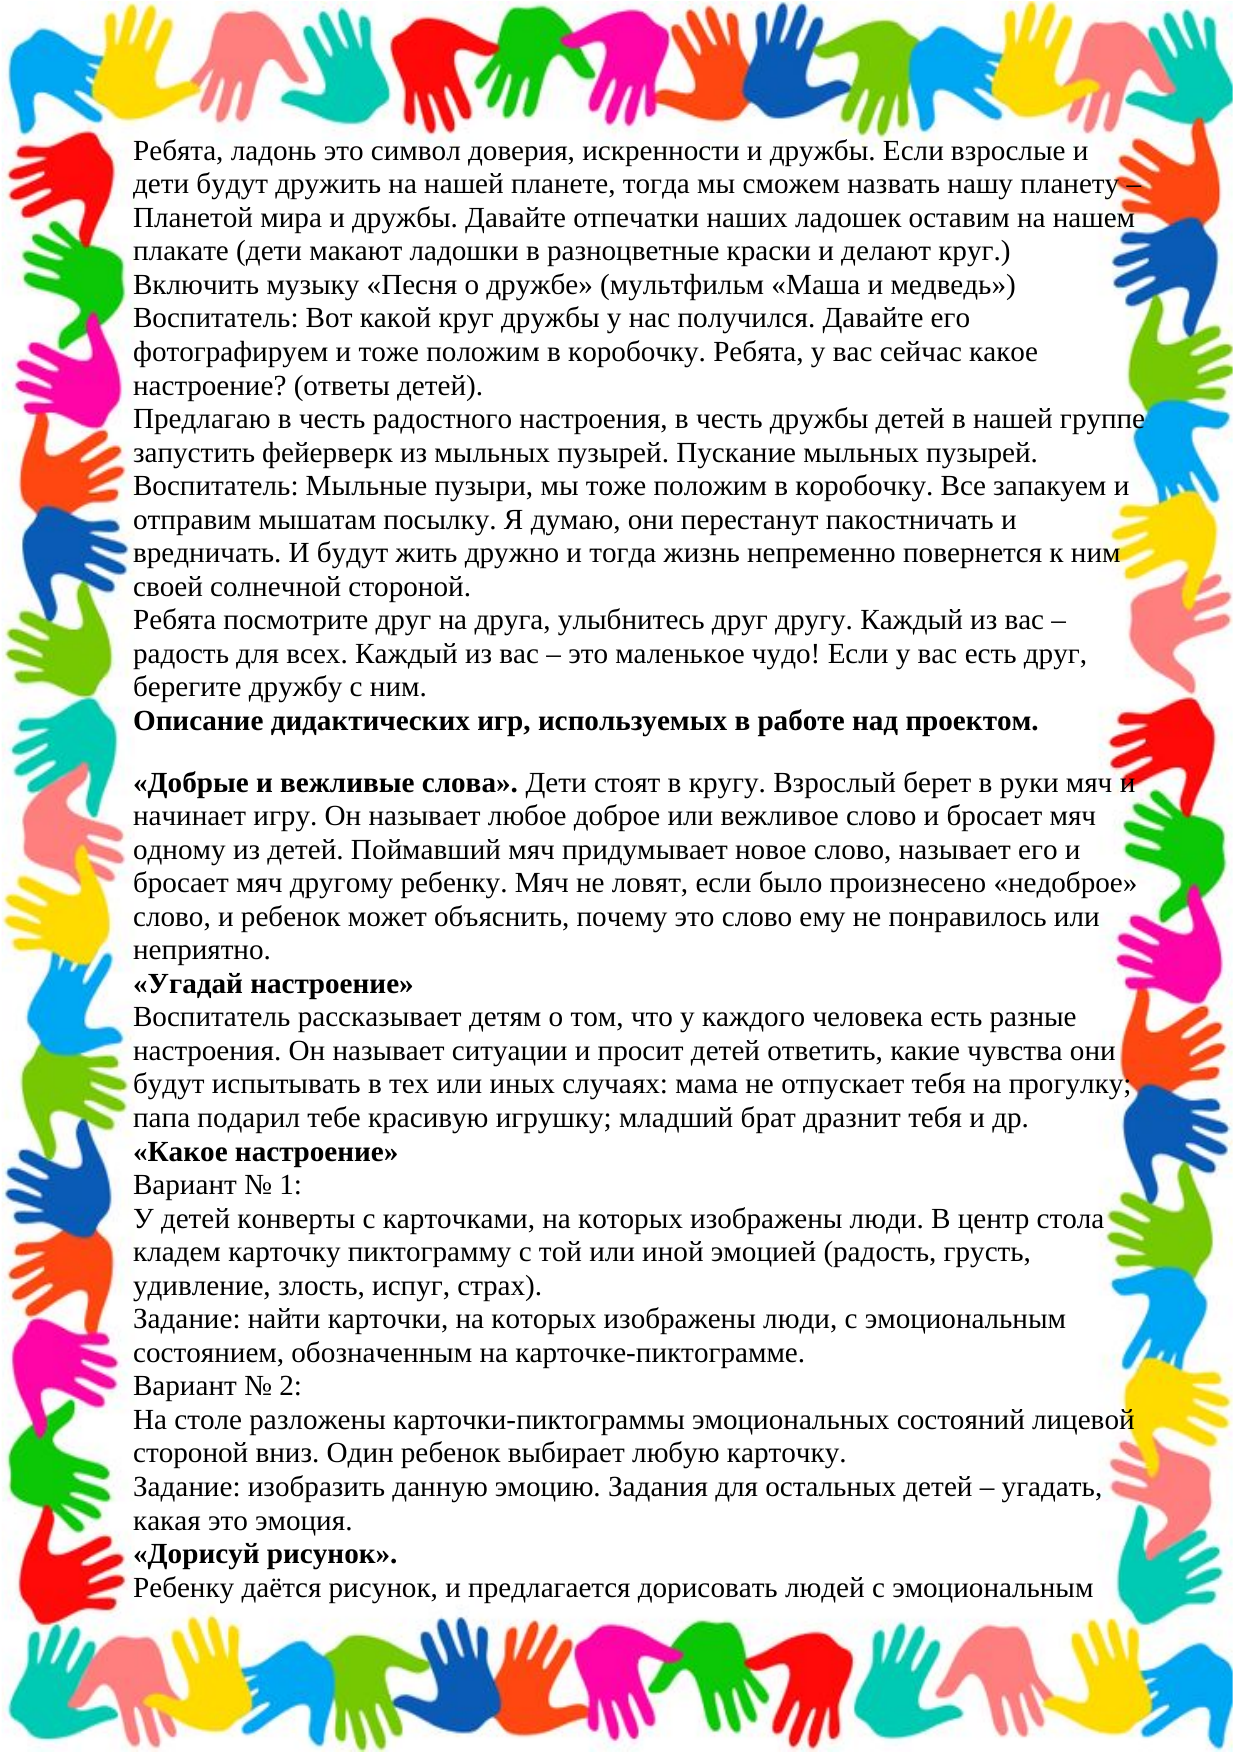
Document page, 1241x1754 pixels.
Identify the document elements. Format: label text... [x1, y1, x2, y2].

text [133, 765, 1152, 1603]
picture [1, 1, 1233, 1752]
text Описание дидактических игр, используемых в работе над проектом. [133, 703, 1152, 765]
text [133, 133, 1152, 703]
